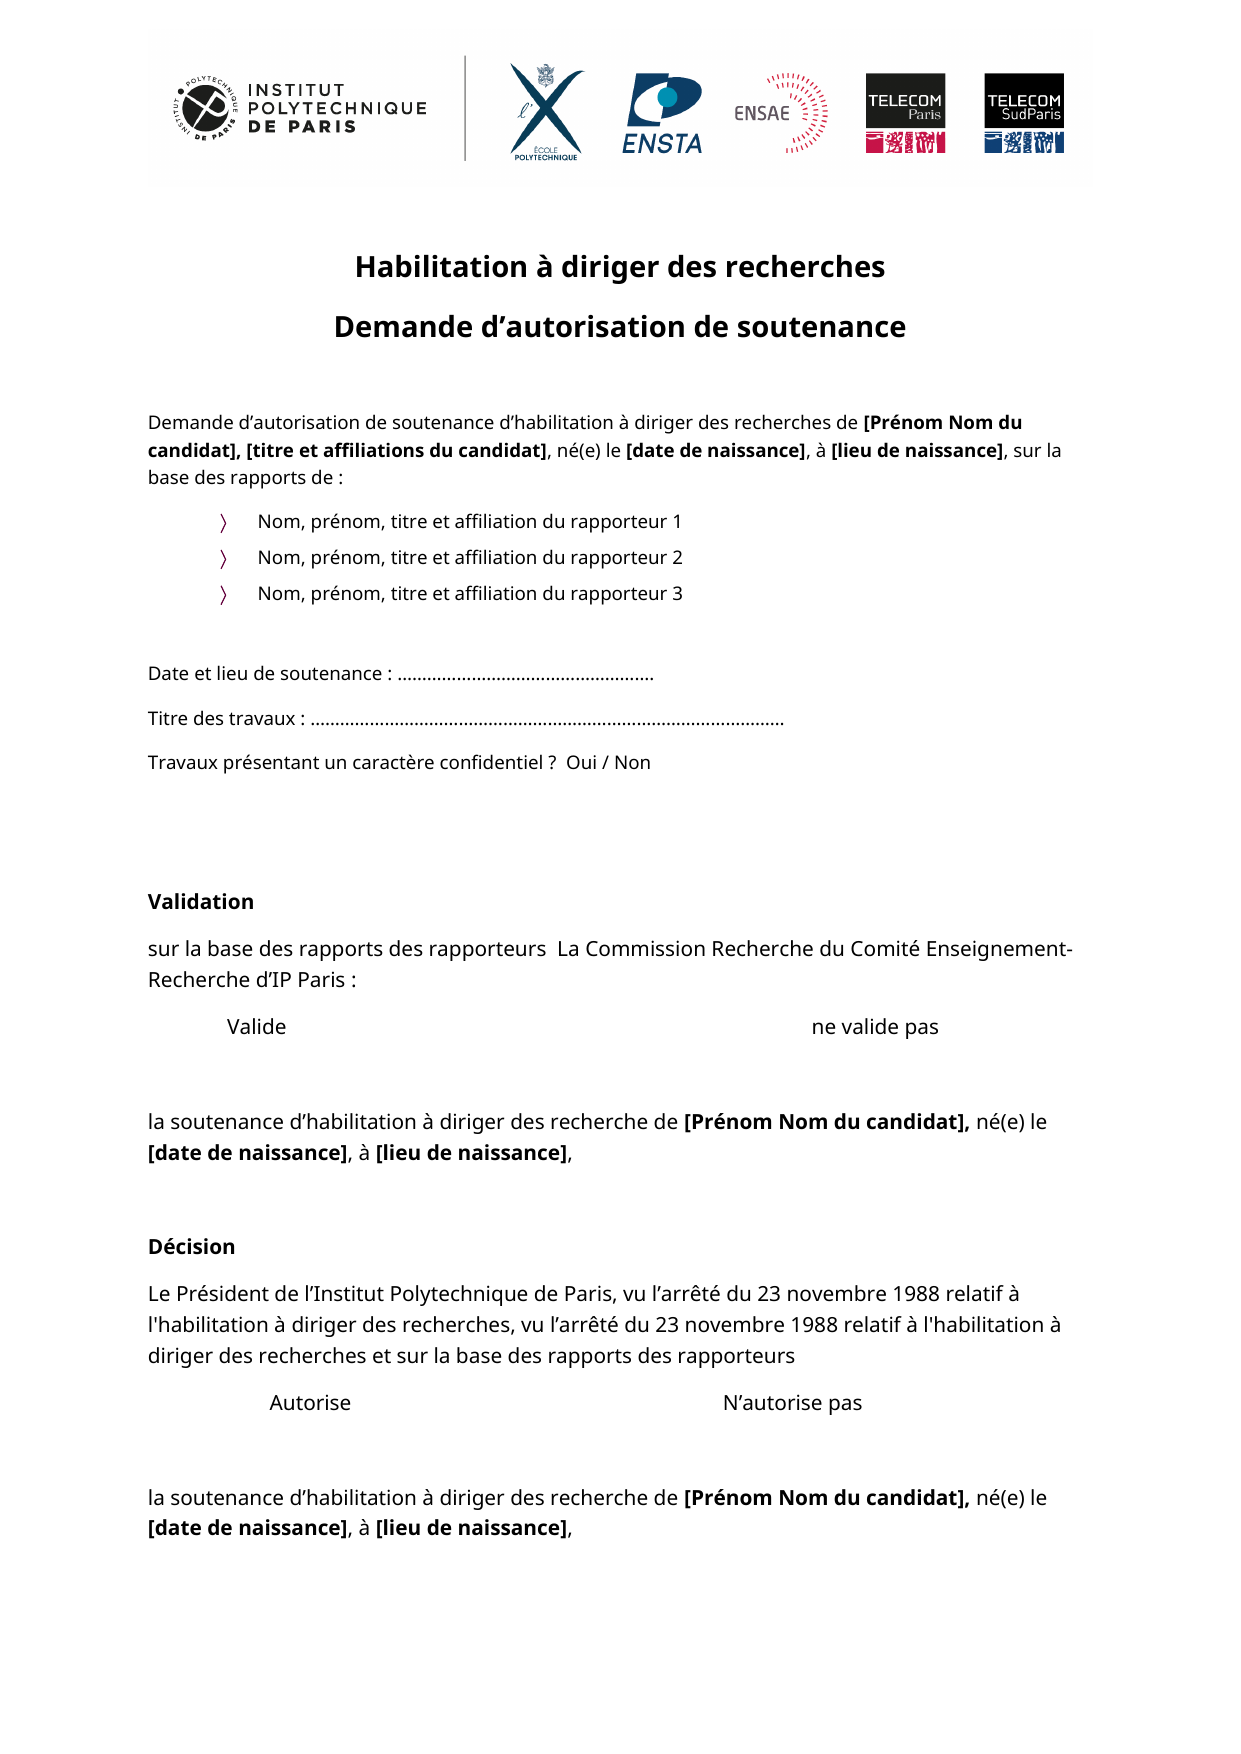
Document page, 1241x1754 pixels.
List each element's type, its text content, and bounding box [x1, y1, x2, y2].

text la soutenance d’habilitation à diriger des recherche de [Prénom Nom du candidat], né(e) le [date de naissance], à [lieu de naissance], [148, 1107, 1093, 1166]
text Le Président de l’Institut Polytechnique de Paris, vu l’arrêté du 23 novembre 1988 relatif à l'habilitation à diriger des recherches, vu l’arrêté du 23 novembre 1988 relatif à l'habilitation à diriger des recherches et sur la base des rapports des rapporteurs [148, 1279, 1093, 1369]
text Demande d’autorisation de soutenance d’habilitation à diriger des recherches de [Prénom Nom du candidat], [titre et affiliations du candidat], né(e) le [date de naissance], à [lieu de naissance], sur la base des rapports de : [148, 409, 1093, 490]
picture [147, 29, 1093, 187]
list Nom, prénom, titre et affiliation du rapporteur 3 [220, 581, 1093, 606]
text Validation [148, 887, 1093, 916]
text Date et lieu de soutenance : ……………………………………………. [148, 661, 1093, 686]
text Demande d’autorisation de soutenance [148, 306, 1093, 346]
list Nom, prénom, titre et affiliation du rapporteur 2 [220, 544, 1093, 570]
text Valide ne valide pas [148, 1012, 1093, 1041]
text Titre des travaux : …………………………………………………………………………………… [148, 705, 1093, 730]
list Nom, prénom, titre et affiliation du rapporteur 1 [220, 509, 1093, 534]
text la soutenance d’habilitation à diriger des recherche de [Prénom Nom du candidat], né(e) le [date de naissance], à [lieu de naissance], [148, 1483, 1093, 1542]
text Habilitation à diriger des recherches [148, 246, 1093, 286]
table_header N’autorise pas [636, 1388, 1093, 1435]
table_header Autorise [183, 1388, 636, 1435]
text sur la base des rapports des rapporteurs La Commission Recherche du Comité Enseignement-Recherche d’IP Paris : [148, 934, 1093, 994]
text Décision [148, 1232, 1093, 1261]
text Travaux présentant un caractère confidentiel ? Oui / Non [148, 749, 1093, 774]
